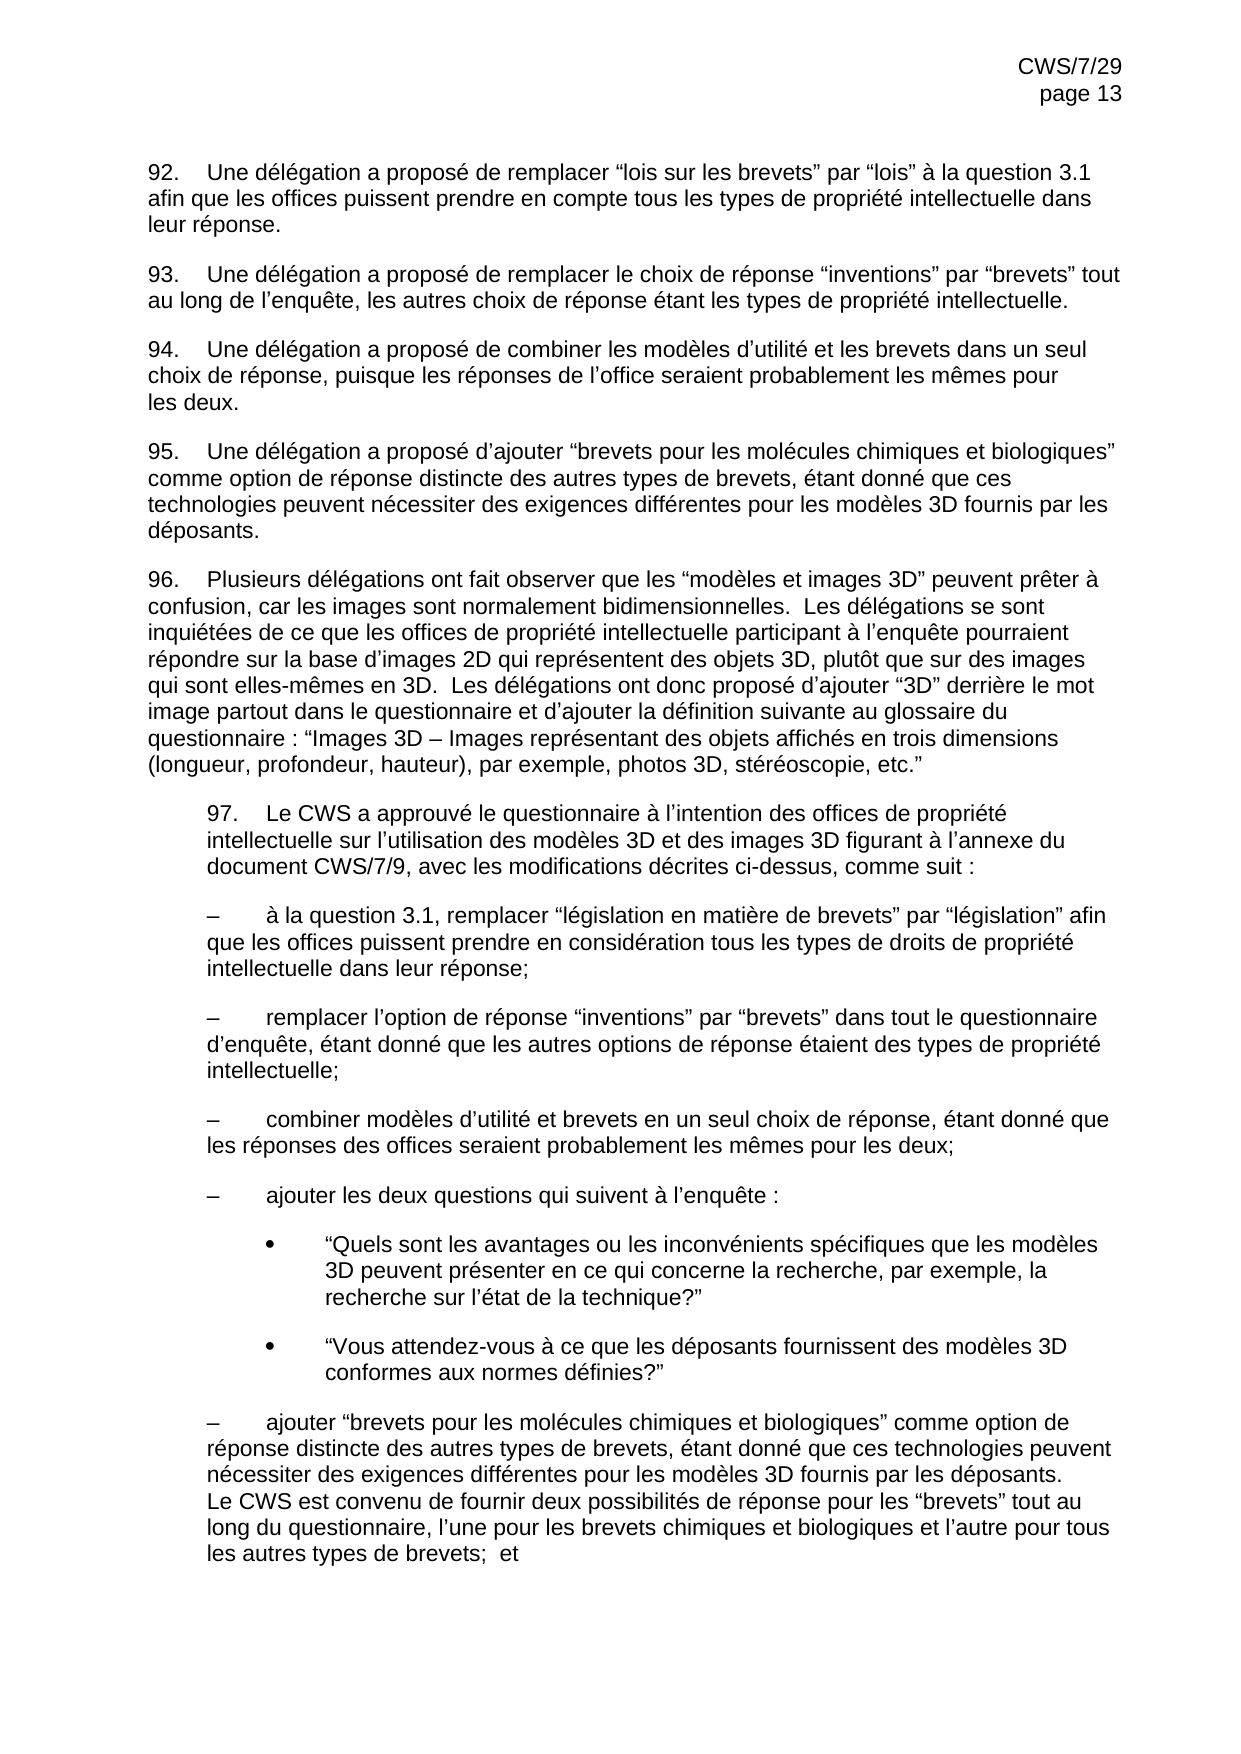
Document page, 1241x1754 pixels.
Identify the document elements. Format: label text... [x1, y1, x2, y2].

text Une délégation a proposé de remplacer “lois sur les brevets” par “lois” à la question 3.1 afin que les offices puissent prendre en compte tous les types de propriété intellectuelle dans leur réponse. [148, 158, 1122, 238]
text Une délégation a proposé de combiner les modèles dʼutilité et les brevets dans un seul choix de réponse, puisque les réponses de lʼoffice seraient probablement les mêmes pour les deux. [148, 336, 1122, 415]
list ajouter les deux questions qui suivent à l’enquête : [207, 1182, 1122, 1208]
text Le CWS a approuvé le questionnaire à lʼintention des offices de propriété intellectuelle sur lʼutilisation des modèles 3D et des images 3D figurant à lʼannexe du document CWS/7/9, avec les modifications décrites ci-dessus, comme suit : [207, 800, 1122, 879]
list “Quels sont les avantages ou les inconvénients spécifiques que les modèles 3D peuvent présenter en ce qui concerne la recherche, par exemple, la recherche sur l’état de la technique?” [266, 1231, 1122, 1310]
list à la question 3.1, remplacer “législation en matière de brevets” par “législation” afin que les offices puissent prendre en considération tous les types de droits de propriété intellectuelle dans leur réponse; [207, 902, 1122, 981]
text Plusieurs délégations ont fait observer que les “modèles et images 3D” peuvent prêter à confusion, car les images sont normalement bidimensionnelles. Les délégations se sont inquiétées de ce que les offices de propriété intellectuelle participant à lʼenquête pourraient répondre sur la base dʼimages 2D qui représentent des objets 3D, plutôt que sur des images qui sont elles-mêmes en 3D. Les délégations ont donc proposé dʼajouter “3D” derrière le mot image partout dans le questionnaire et dʼajouter la définition suivante au glossaire du questionnaire : “Images 3D – Images représentant des objets affichés en trois dimensions (longueur, profondeur, hauteur), par exemple, photos 3D, stéréoscopie, etc.” [148, 566, 1122, 777]
list ajouter “brevets pour les molécules chimiques et biologiques” comme option de réponse distincte des autres types de brevets, étant donné que ces technologies peuvent nécessiter des exigences différentes pour les modèles 3D fournis par les déposants. Le CWS est convenu de fournir deux possibilités de réponse pour les “brevets” tout au long du questionnaire, l’une pour les brevets chimiques et biologiques et l’autre pour tous les autres types de brevets; et [207, 1409, 1122, 1567]
list “Vous attendez-vous à ce que les déposants fournissent des modèles 3D conformes aux normes définies?” [266, 1333, 1122, 1386]
list remplacer l’option de réponse “inventions” par “brevets” dans tout le questionnaire d’enquête, étant donné que les autres options de réponse étaient des types de propriété intellectuelle; [207, 1004, 1122, 1083]
text Une délégation a proposé d’ajouter “brevets pour les molécules chimiques et biologiques” comme option de réponse distincte des autres types de brevets, étant donné que ces technologies peuvent nécessiter des exigences différentes pour les modèles 3D fournis par les déposants. [148, 438, 1122, 543]
list combiner modèles d’utilité et brevets en un seul choix de réponse, étant donné que les réponses des offices seraient probablement les mêmes pour les deux; [207, 1106, 1122, 1159]
text Une délégation a proposé de remplacer le choix de réponse “inventions” par “brevets” tout au long de lʼenquête, les autres choix de réponse étant les types de propriété intellectuelle. [148, 261, 1122, 313]
